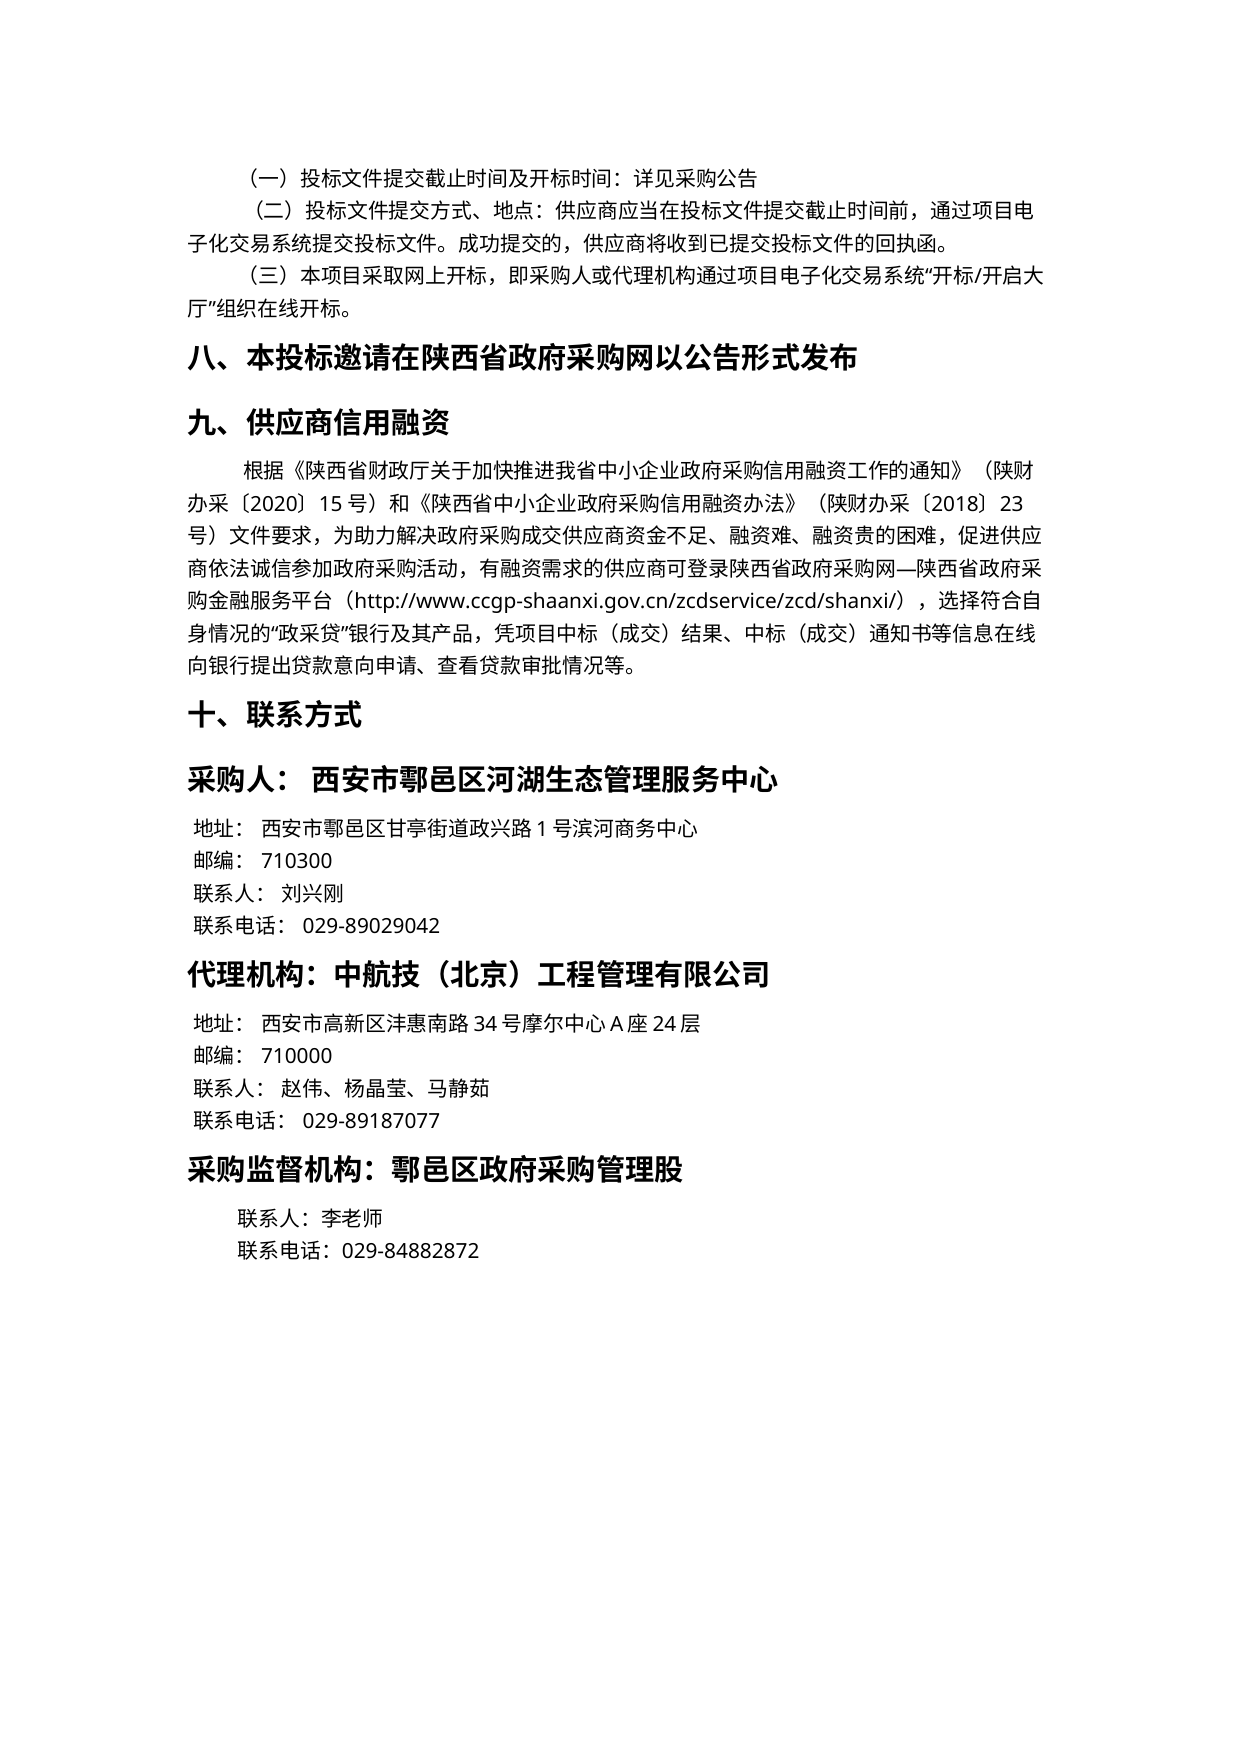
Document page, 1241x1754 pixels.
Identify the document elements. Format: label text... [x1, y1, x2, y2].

text 联系人：李老师 [187, 1202, 1053, 1234]
text 十、联系方式 [187, 682, 1053, 747]
text （一）投标文件提交截止时间及开标时间：详见采购公告 [187, 162, 1053, 194]
text （二）投标文件提交方式、地点：供应商应当在投标文件提交截止时间前，通过项目电子化交易系统提交投标文件。成功提交的，供应商将收到已提交投标文件的回执函。 [187, 194, 1053, 259]
text 联系人： 赵伟、杨晶莹、马静茹 [187, 1072, 1053, 1104]
text 采购监督机构：鄠邑区政府采购管理股 [187, 1137, 1053, 1202]
text 联系电话： 029-89029042 [187, 909, 1053, 942]
text 邮编： 710000 [187, 1039, 1053, 1072]
text 联系电话：029-84882872 [187, 1234, 1053, 1267]
text 八、本投标邀请在陕西省政府采购网以公告形式发布 [187, 324, 1053, 389]
text 九、供应商信用融资 [187, 389, 1053, 454]
text 采购人： 西安市鄠邑区河湖生态管理服务中心 [187, 747, 1053, 812]
text 地址： 西安市高新区沣惠南路34号摩尔中心A座24层 [187, 1007, 1053, 1039]
text （三）本项目采取网上开标，即采购人或代理机构通过项目电子化交易系统“开标/开启大厅”组织在线开标。 [187, 259, 1053, 324]
text 联系电话： 029-89187077 [187, 1104, 1053, 1137]
text 地址： 西安市鄠邑区甘亭街道政兴路1号滨河商务中心 [187, 812, 1053, 844]
text 根据《陕西省财政厅关于加快推进我省中小企业政府采购信用融资工作的通知》（陕财办采〔2020〕15 号）和《陕西省中小企业政府采购信用融资办法》（陕财办采〔2018〕23 号）文件要求，为助力解决政府采购成交供应商资金不足、融资难、融资贵的困难，促进供应商依法诚信参加政府采购活动，有融资需求的供应商可登录陕西省政府采购网—陕西省政府采购金融服务平台（http://www.ccgp-shaanxi.gov.cn/zcdservice/zcd/shanxi/），选择符合自身情况的“政采贷”银行及其产品，凭项目中标（成交）结果、中标（成交）通知书等信息在线向银行提出贷款意向申请、查看贷款审批情况等。 [187, 454, 1053, 682]
text 邮编： 710300 [187, 844, 1053, 877]
text 联系人： 刘兴刚 [187, 877, 1053, 909]
text 代理机构：中航技（北京）工程管理有限公司 [187, 942, 1053, 1007]
